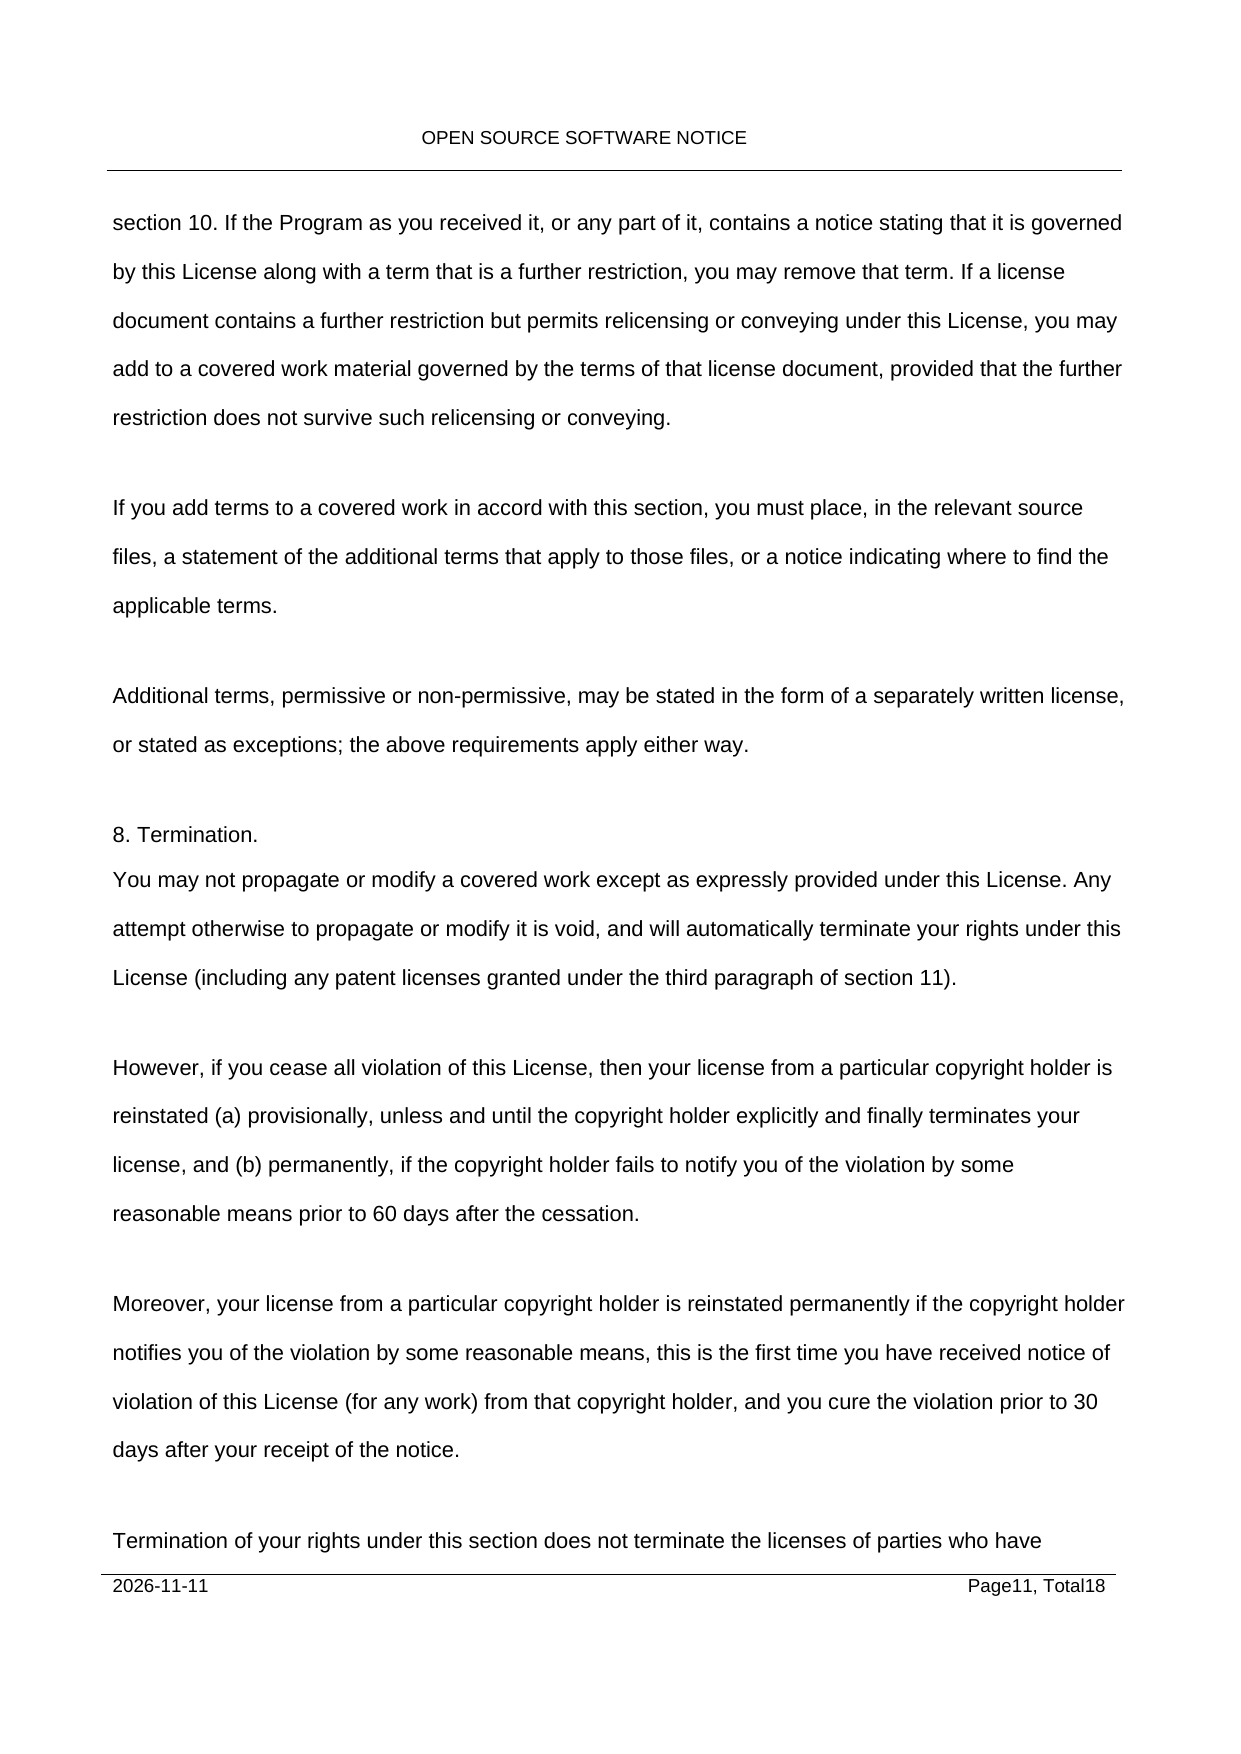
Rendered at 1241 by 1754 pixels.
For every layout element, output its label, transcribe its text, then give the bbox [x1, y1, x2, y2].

text 8. Termination. [112, 818, 1128, 851]
text Additional terms, permissive or non-permissive, may be stated in the form of a separately written license, or stated as exceptions; the above requirements apply either way. [112, 679, 1128, 761]
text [112, 1524, 1128, 1556]
text However, if you cease all violation of this License, then your license from a particular copyright holder is reinstated (a) provisionally, unless and until the copyright holder explicitly and finally terminates your license, and (b) permanently, if the copyright holder fails to notify you of the violation by some reasonable means prior to 60 days after the cessation. [112, 1051, 1128, 1230]
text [112, 206, 1128, 434]
text You may not propagate or modify a covered work except as expressly provided under this License. Any attempt otherwise to propagate or modify it is void, and will automatically terminate your rights under this License (including any patent licenses granted under the third paragraph of section 11). [112, 863, 1128, 993]
text If you add terms to a covered work in accord with this section, you must place, in the relevant source files, a statement of the additional terms that apply to those files, or a notice indicating where to find the applicable terms. [112, 492, 1128, 622]
text Moreover, your license from a particular copyright holder is reinstated permanently if the copyright holder notifies you of the violation by some reasonable means, this is the first time you have received notice of violation of this License (for any work) from that copyright holder, and you cure the violation prior to 30 days after your receipt of the notice. [112, 1287, 1128, 1466]
